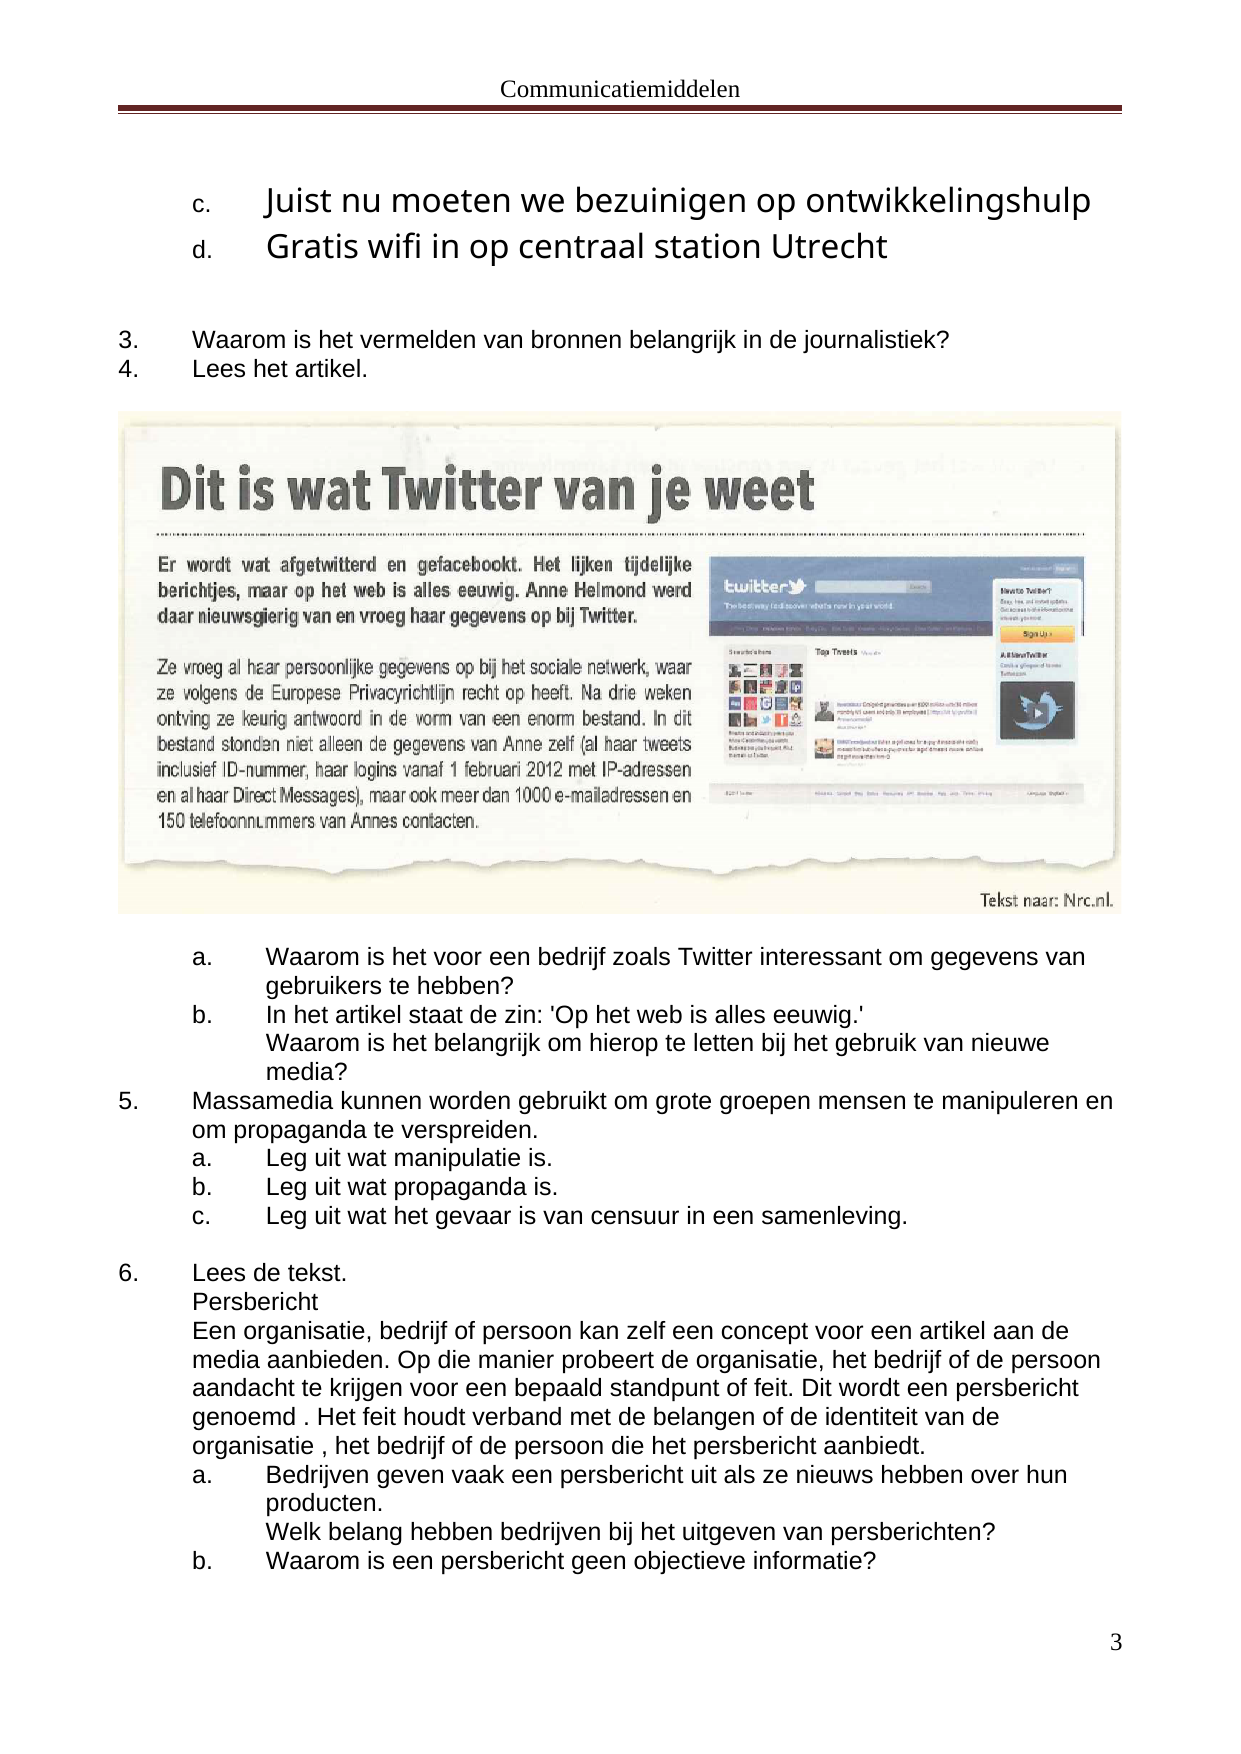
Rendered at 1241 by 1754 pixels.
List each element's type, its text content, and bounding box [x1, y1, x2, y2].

text d. Gratis wifi in op centraal station Utrecht [118, 223, 1122, 268]
text 3. Waarom is het vermelden van bronnen belangrijk in de journalistiek? [118, 326, 1122, 354]
text 6. Lees de tekst. [118, 1258, 1122, 1287]
text b. Waarom is een persbericht geen objectieve informatie? [118, 1546, 1122, 1574]
text 4. Lees het artikel. [118, 354, 1122, 411]
text b. In het artikel staat de zin: 'Op het web is alles eeuwig.' [118, 999, 1122, 1028]
text c. Leg uit wat het gevaar is van censuur in een samenleving. [118, 1201, 1122, 1229]
text Een organisatie, bedrijf of persoon kan zelf een concept voor een artikel aan de media aanbieden. Op die manier probeert de organisatie, het bedrijf of de persoon aandacht te krijgen voor een bepaald standpunt of feit. Dit wordt een persbericht genoemd . Het feit houdt verband met de belangen of de identiteit van de organisatie , het bedrijf of de persoon die het persbericht aanbiedt. [192, 1316, 1122, 1459]
text Welk belang hebben bedrijven bij het uitgeven van persberichten? [192, 1517, 1122, 1546]
text a. Leg uit wat manipulatie is. [118, 1143, 1122, 1172]
text c. Juist nu moeten we bezuinigen op ontwikkelingshulp [118, 177, 1122, 223]
text Waarom is het belangrijk om hierop te letten bij het gebruik van nieuwe media? [266, 1028, 1122, 1086]
text a. Waarom is het voor een bedrijf zoals Twitter interessant om gegevens van gebruikers te hebben? [192, 942, 1122, 999]
text Persbericht [118, 1287, 1122, 1316]
text 5. Massamedia kunnen worden gebruikt om grote groepen mensen te manipuleren en om propaganda te verspreiden. [118, 1086, 1122, 1143]
text b. Leg uit wat propaganda is. [118, 1172, 1122, 1201]
text a. Bedrijven geven vaak een persbericht uit als ze nieuws hebben over hun producten. [192, 1459, 1122, 1517]
